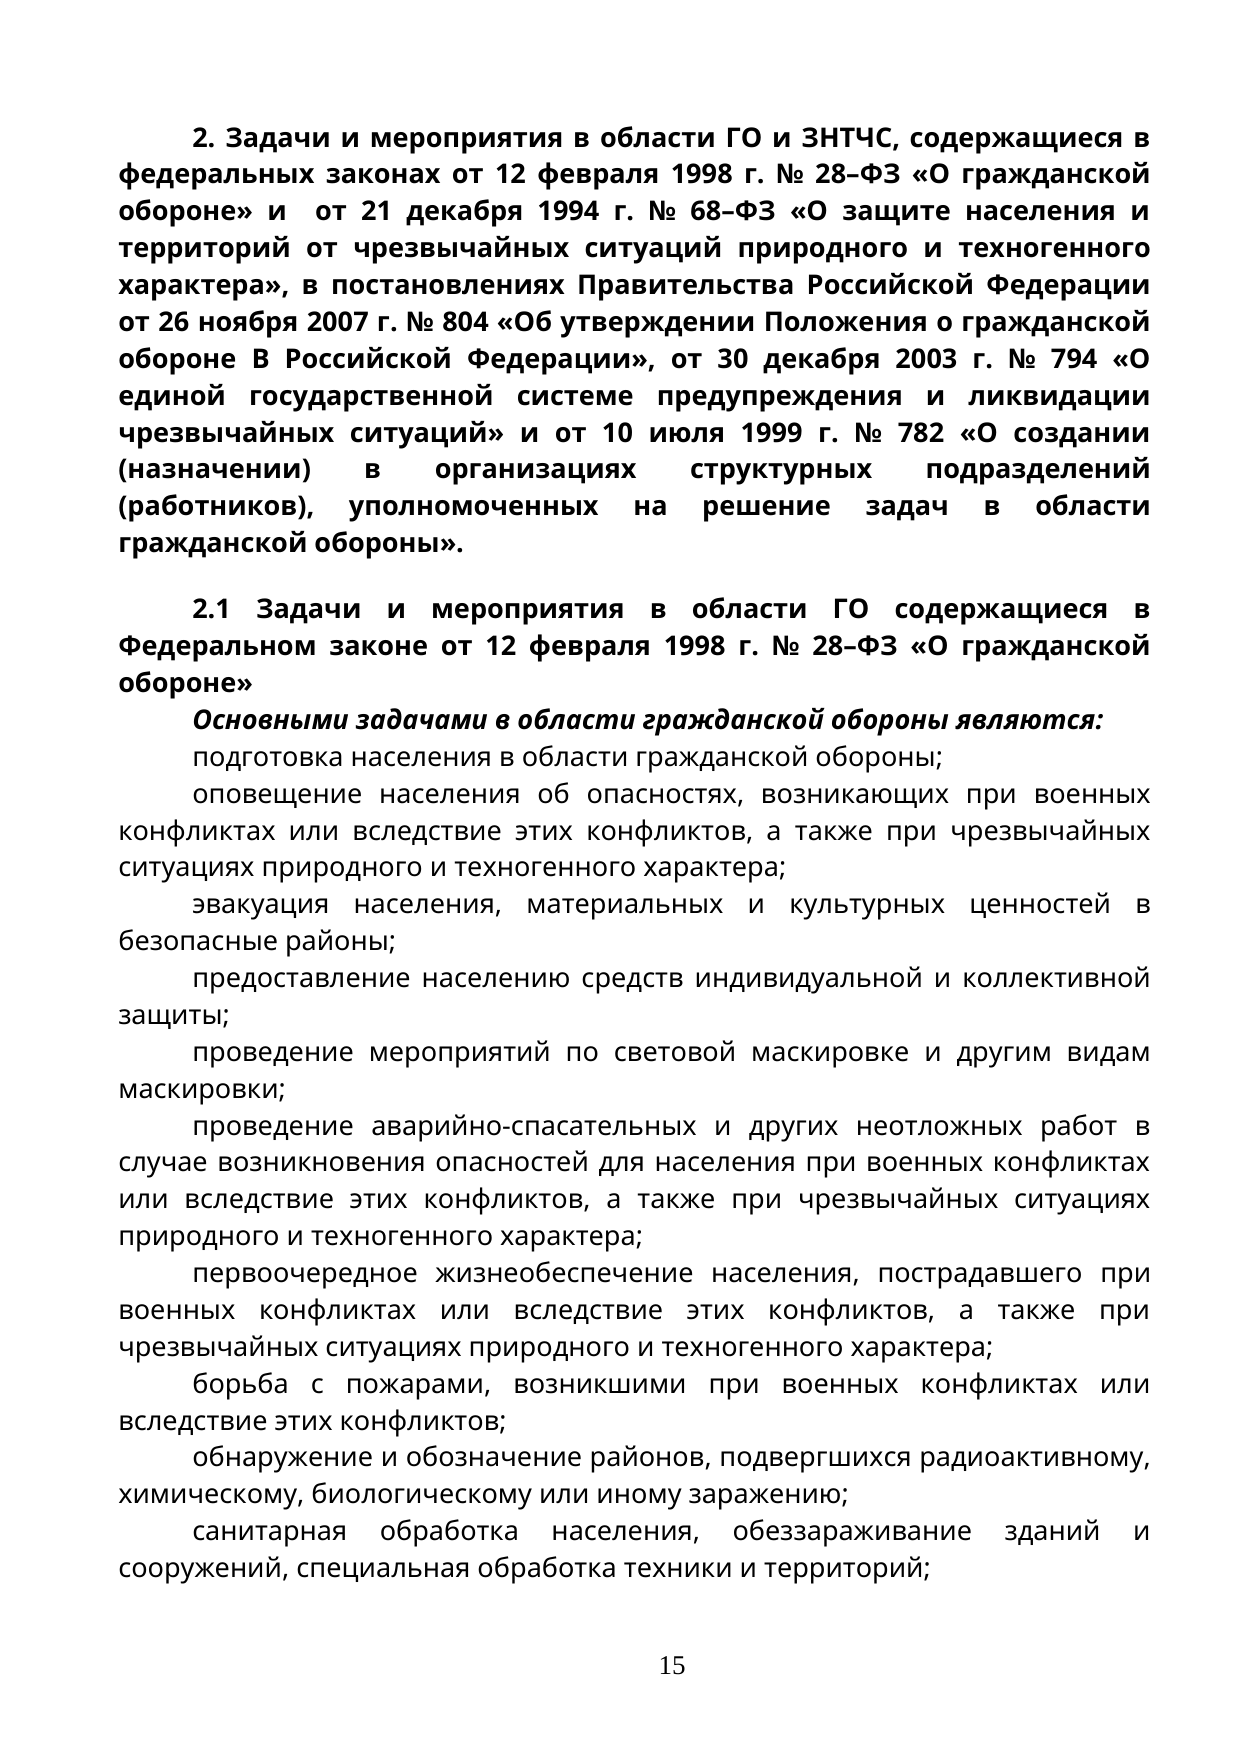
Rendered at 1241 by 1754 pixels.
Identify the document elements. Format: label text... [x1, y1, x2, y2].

text проведение аварийно-спасательных и других неотложных работ в случае возникновения опасностей для населения при военных конфликтах или вследствие этих конфликтов, а также при чрезвычайных ситуациях природного и техногенного характера; [118, 1106, 1152, 1253]
text проведение мероприятий по световой маскировке и другим видам маскировки; [118, 1032, 1152, 1106]
text предоставление населению средств индивидуальной и коллективной защиты; [118, 958, 1152, 1032]
text эвакуация населения, материальных и культурных ценностей в безопасные районы; [118, 885, 1152, 958]
text оповещение населения об опасностях, возникающих при военных конфликтах или вследствие этих конфликтов, а также при чрезвычайных ситуациях природного и техногенного характера; [118, 774, 1152, 885]
text Основными задачами в области гражданской обороны являются: [118, 700, 1152, 737]
text подготовка населения в области гражданской обороны; [118, 737, 1152, 774]
text обнаружение и обозначение районов, подвергшихся радиоактивному, химическому, биологическому или иному заражению; [118, 1438, 1152, 1512]
text первоочередное жизнеобеспечение населения, пострадавшего при военных конфликтах или вследствие этих конфликтов, а также при чрезвычайных ситуациях природного и техногенного характера; [118, 1253, 1152, 1364]
subtitle 2. Задачи и мероприятия в области ГО и ЗНТЧС, содержащиеся в федеральных законах от 12 февраля 1998 г. № 28–ФЗ «О гражданской обороне» и от 21 декабря 1994 г. № 68–ФЗ «О защите населения и территорий от чрезвычайных ситуаций природного и техногенного характера», в постановлениях Правительства Российской Федерации от 26 ноября 2007 г. № 804 «Об утверждении Положения о гражданской обороне B Российской Федерации», от 30 декабря 2003 г. № 794 «О единой государственной системе предупреждения и ликвидации чрезвычайных ситуаций» и от 10 июля 1999 г. № 782 «О создании (назначении) в организациях структурных подразделений (работников), уполномоченных на решение задач в области гражданской обороны». [118, 118, 1152, 561]
text борьба с пожарами, возникшими при военных конфликтах или вследствие этих конфликтов; [118, 1364, 1152, 1438]
text 2.1 Задачи и мероприятия в области ГО содержащиеся в Федеральном законе от 12 февраля 1998 г. № 28–ФЗ «О гражданской обороне» [118, 590, 1152, 700]
text санитарная обработка населения, обеззараживание зданий и сооружений, специальная обработка техники и территорий; [118, 1512, 1152, 1585]
